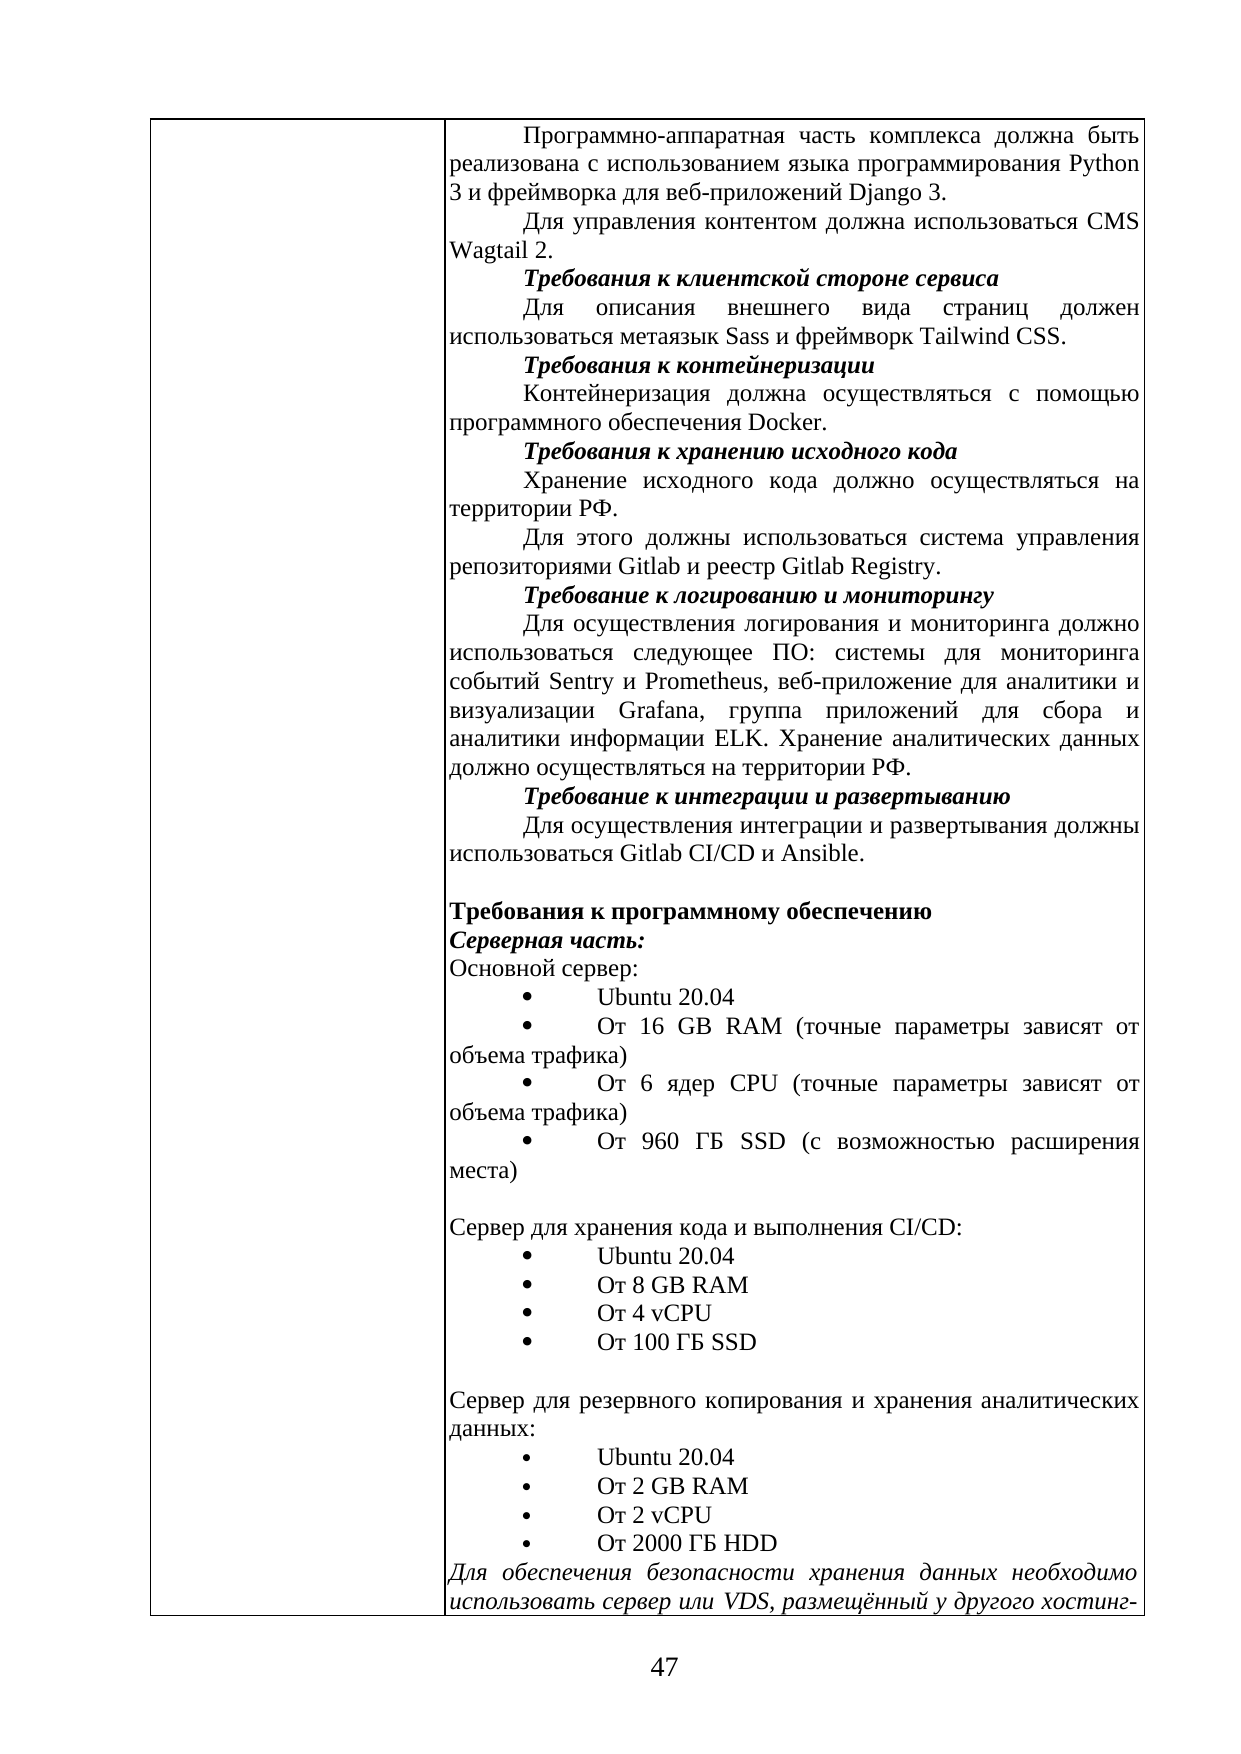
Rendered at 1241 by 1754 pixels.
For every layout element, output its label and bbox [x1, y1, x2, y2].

table_cell [446, 120, 1144, 1615]
table_cell [151, 120, 444, 1615]
